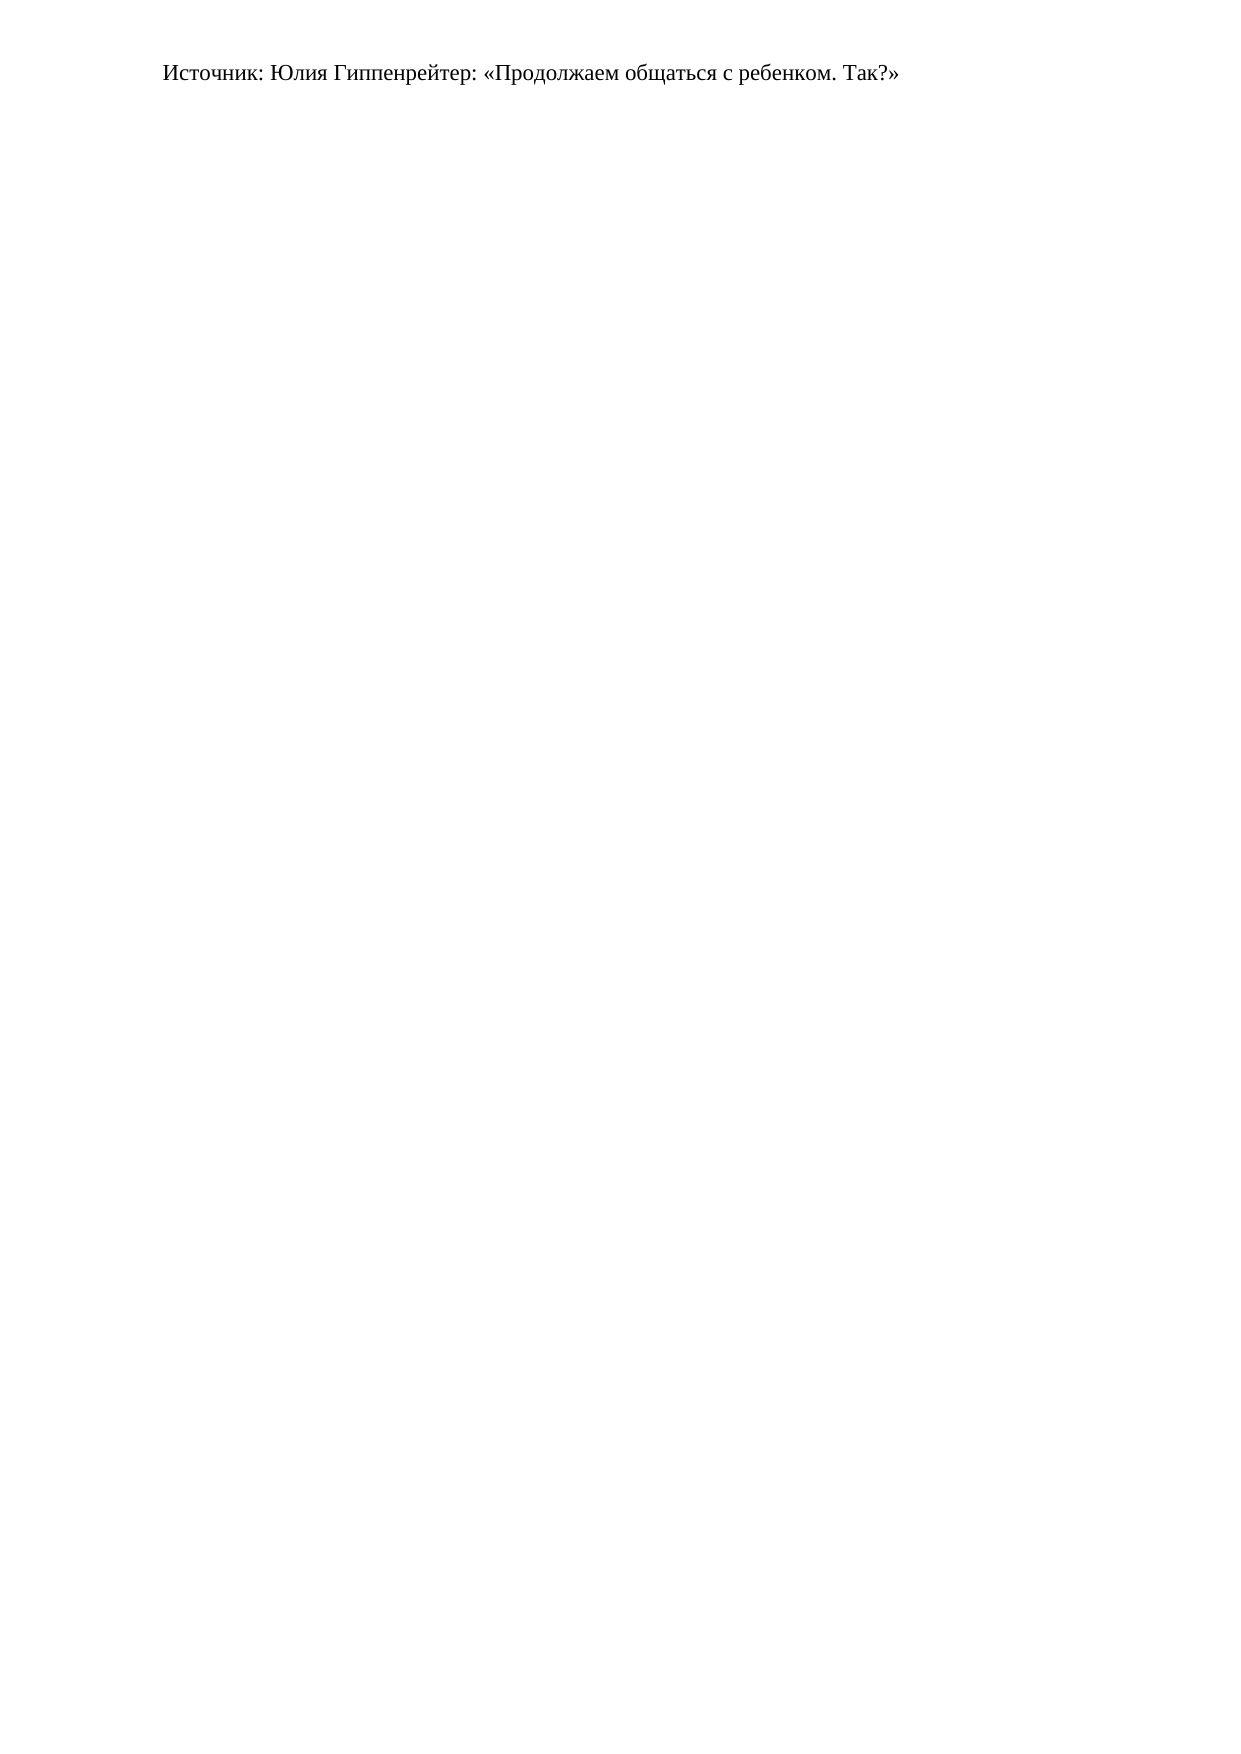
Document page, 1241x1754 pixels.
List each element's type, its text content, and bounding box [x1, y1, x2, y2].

text Источник: Юлия Гиппенрейтер: «Продолжаем общаться с ребенком. Так?» [89, 59, 1152, 85]
